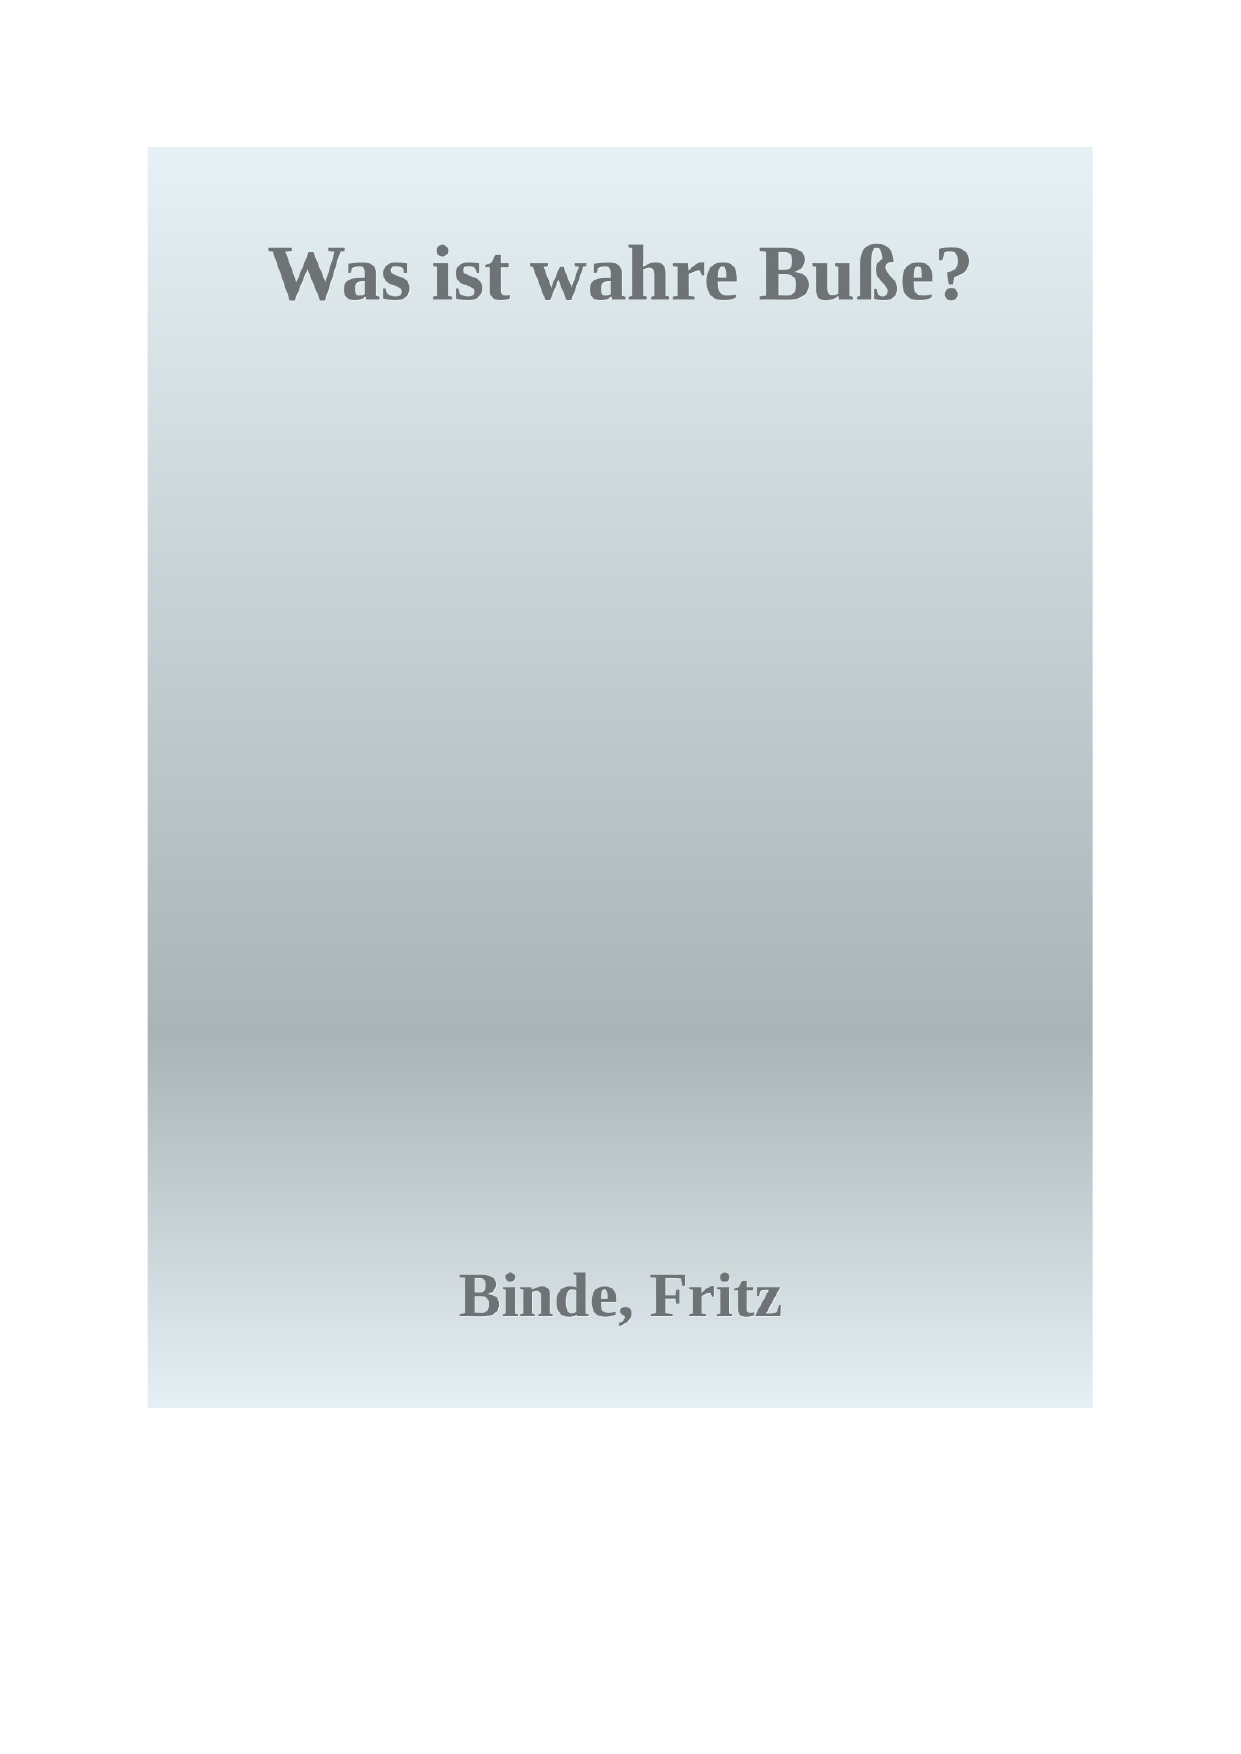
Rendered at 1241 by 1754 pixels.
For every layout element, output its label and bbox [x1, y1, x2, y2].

picture [147, 147, 1093, 1408]
